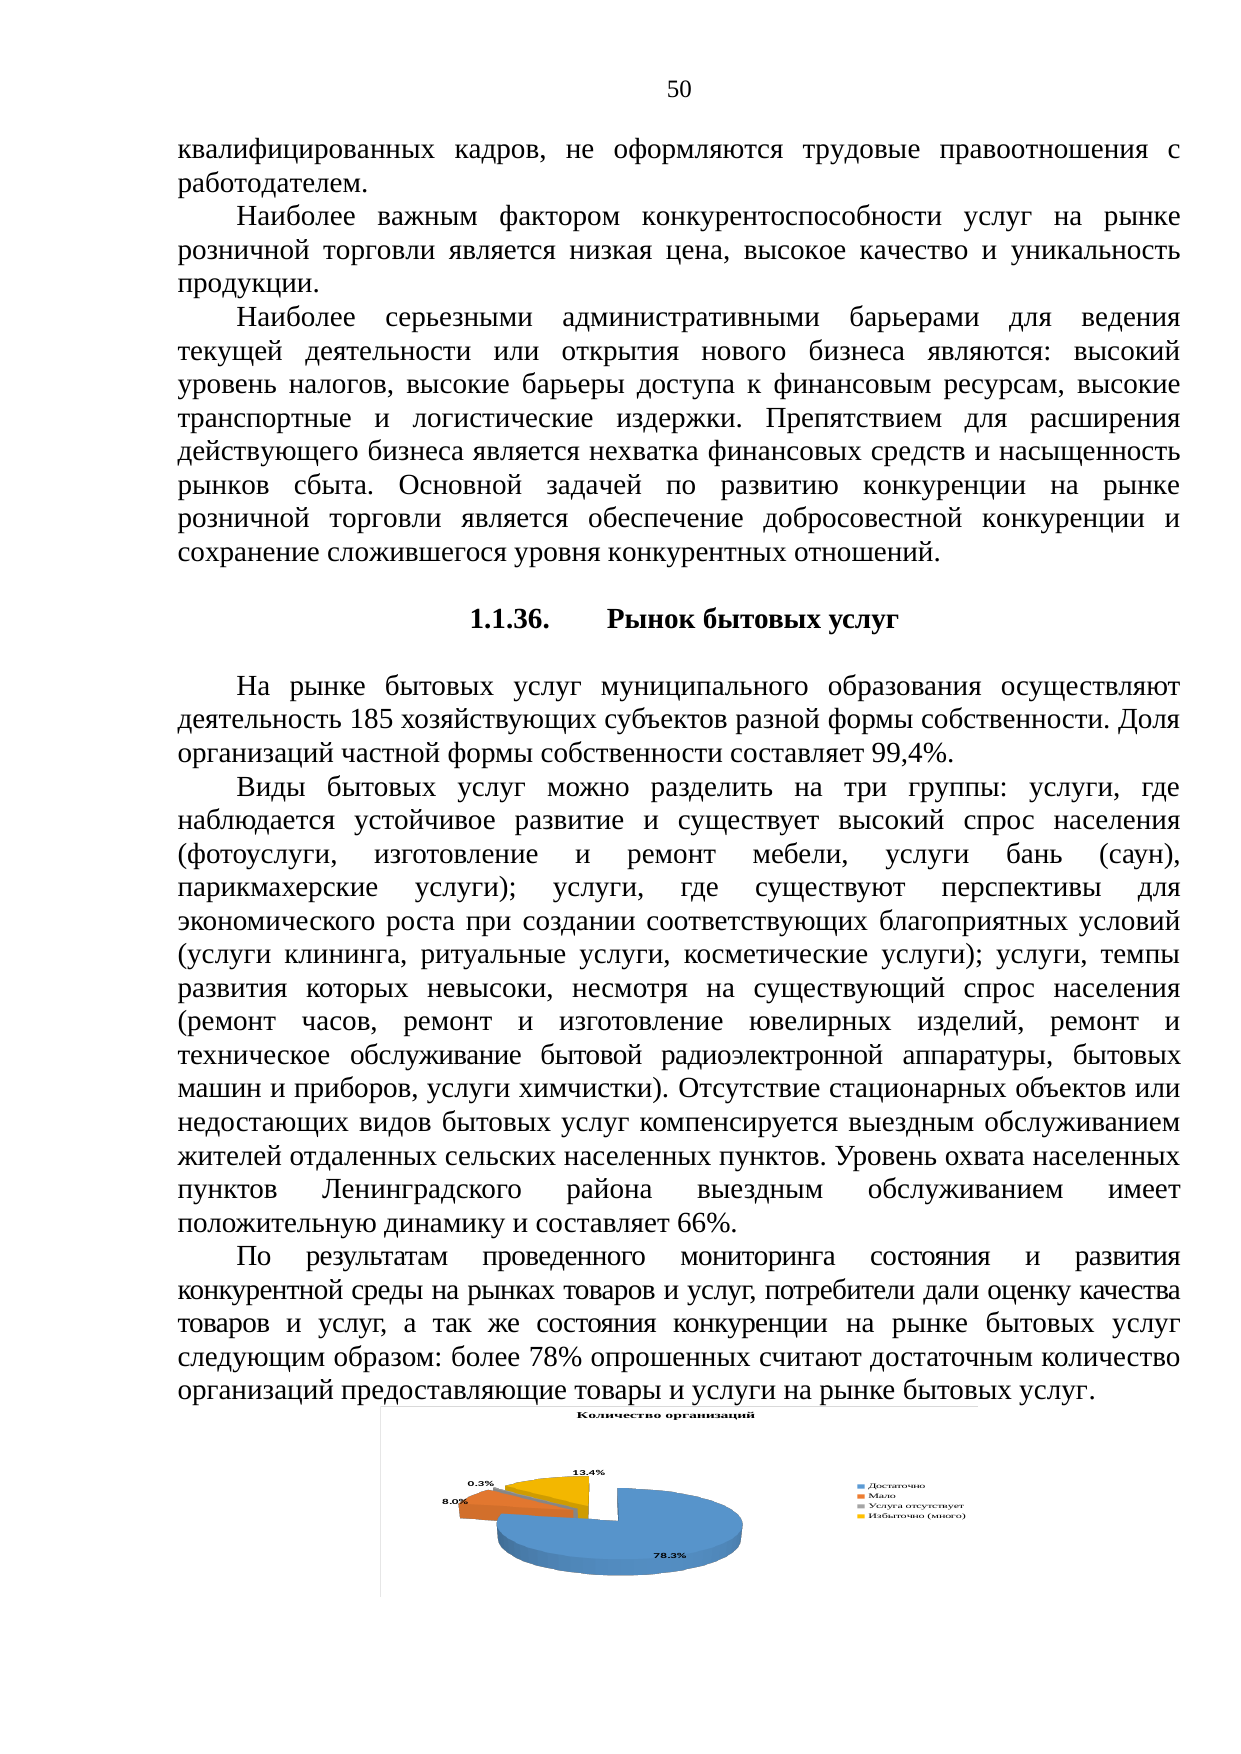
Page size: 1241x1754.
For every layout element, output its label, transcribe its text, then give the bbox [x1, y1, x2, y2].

list Рынок бытовых услуг [187, 601, 1181, 634]
text Наиболее важным фактором конкурентоспособности услуг на рынке розничной торговли является низкая цена, высокое качество и уникальность продукции. [177, 198, 1181, 299]
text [177, 131, 1181, 198]
text На рынке бытовых услуг муниципального образования осуществляют деятельность 185 хозяйствующих субъектов разной формы собственности. Доля организаций частной формы собственности составляет 99,4%. [177, 668, 1181, 769]
text Наиболее серьезными административными барьерами для ведения текущей деятельности или открытия нового бизнеса являются: высокий уровень налогов, высокие барьеры доступа к финансовым ресурсам, высокие транспортные и логистические издержки. Препятствием для расширения действующего бизнеса является нехватка финансовых средств и насыщенность рынков сбыта. Основной задачей по развитию конкуренции на рынке розничной торговли является обеспечение добросовестной конкуренции и сохранение сложившегося уровня конкурентных отношений. [177, 299, 1181, 567]
text Виды бытовых услуг можно разделить на три группы: услуги, где наблюдается устойчивое развитие и существует высокий спрос населения (фотоуслуги, изготовление и ремонт мебели, услуги бань (саун), парикмахерские услуги); услуги, где существуют перспективы для экономического роста при создании соответствующих благоприятных условий (услуги клининга, ритуальные услуги, косметические услуги); услуги, темпы развития которых невысоки, несмотря на существующий спрос населения (ремонт часов, ремонт и изготовление ювелирных изделий, ремонт и техническое обслуживание бытовой радиоэлектронной аппаратуры, бытовых машин и приборов, услуги химчистки). Отсутствие стационарных объектов или недостающих видов бытовых услуг компенсируется выездным обслуживанием жителей отдаленных сельских населенных пунктов. Уровень охвата населенных пунктов Ленинградского района выездным обслуживанием имеет положительную динамику и составляет 66%. [177, 769, 1181, 1238]
text По результатам проведенного мониторинга состояния и развития конкурентной среды на рынках товаров и услуг, потребители дали оценку качества товаров и услуг, а так же состояния конкуренции на рынке бытовых услуг следующим образом: более 78% опрошенных считают достаточным количество организаций предоставляющие товары и услуги на рынке бытовых услуг. [177, 1238, 1181, 1406]
